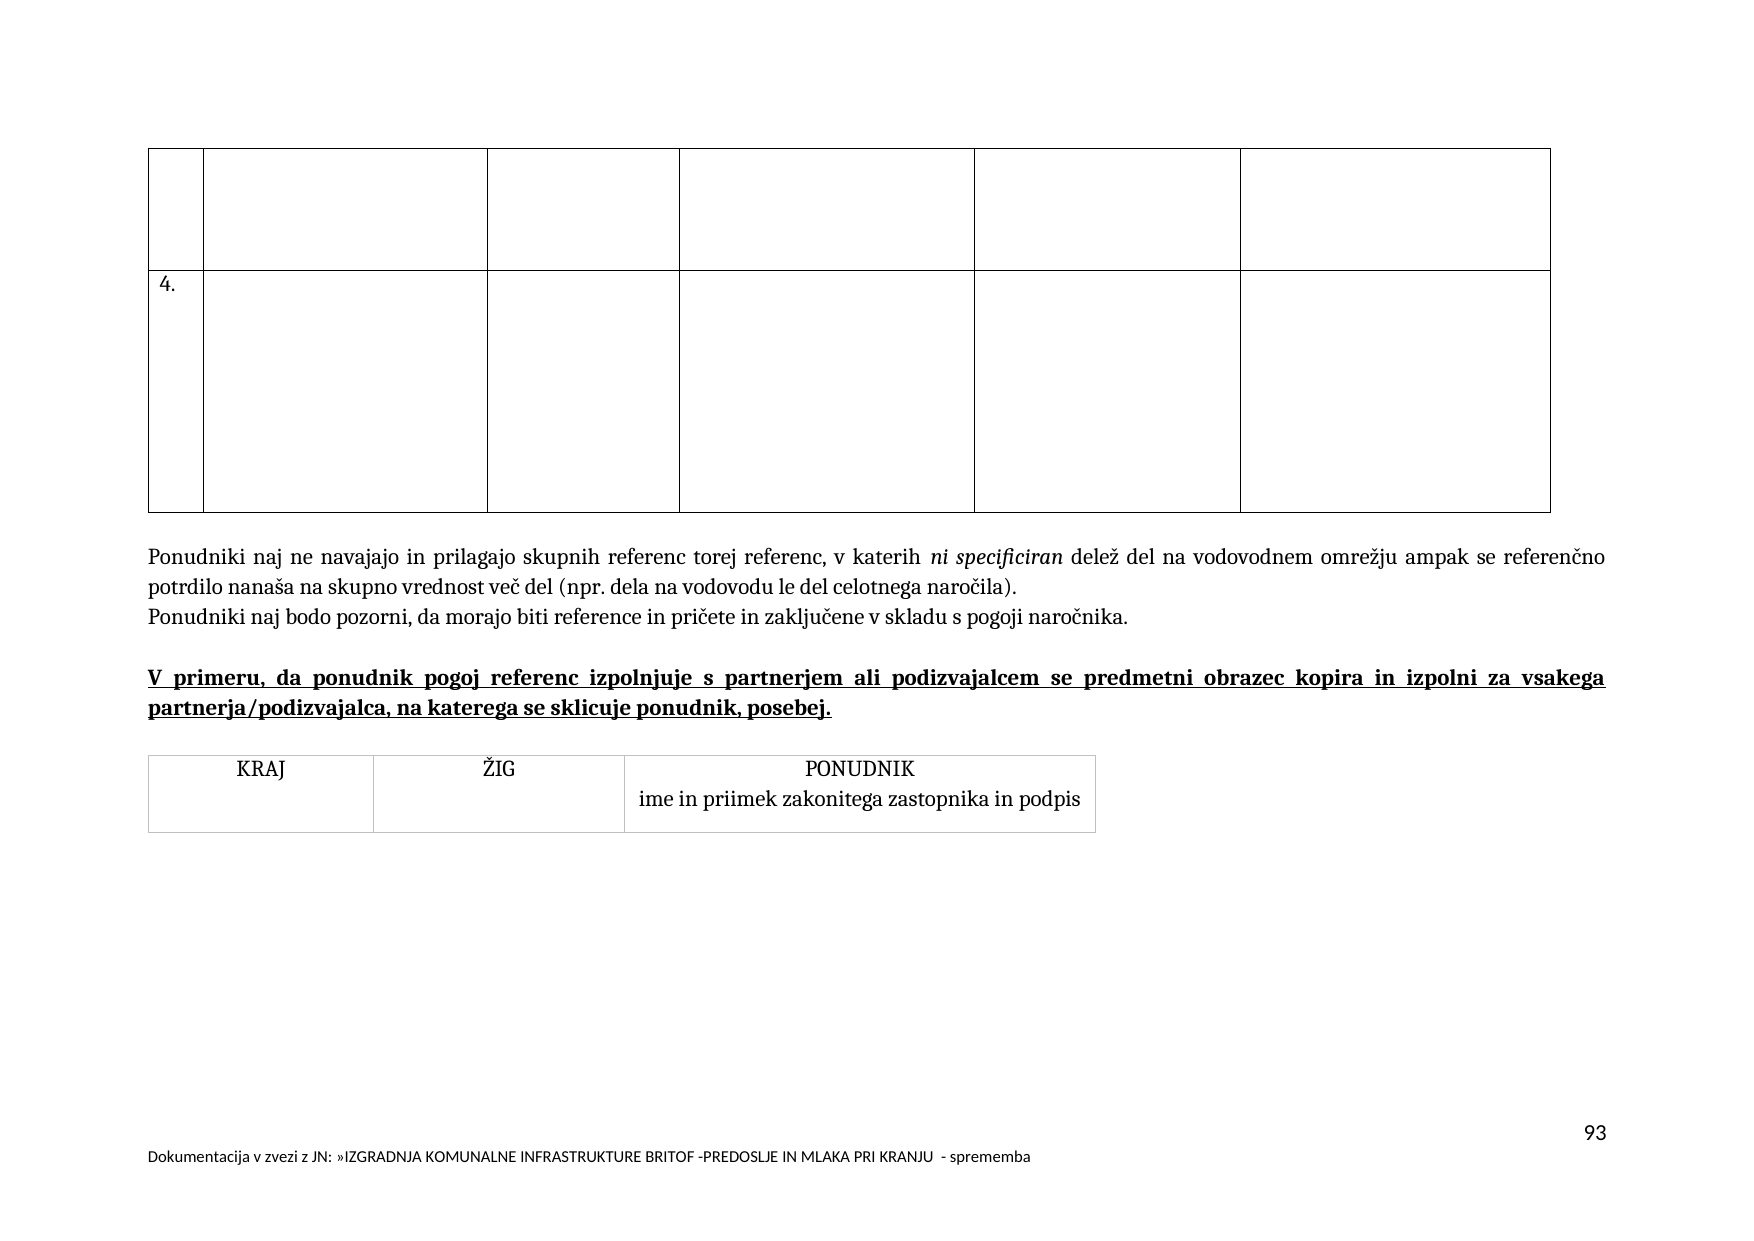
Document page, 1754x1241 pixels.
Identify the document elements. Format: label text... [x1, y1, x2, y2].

table_cell 4. [149, 271, 203, 512]
table_cell [204, 271, 487, 512]
table_cell [488, 271, 679, 512]
table_cell [1241, 149, 1550, 269]
table_cell [975, 149, 1240, 269]
table_header KRAJ [149, 756, 373, 832]
table_cell [204, 149, 487, 269]
text V primeru, da ponudnik pogoj referenc izpolnjuje s partnerjem ali podizvajalcem se predmetni obrazec kopira in izpolni za vsakega partnerja/podizvajalca, na katerega se sklicuje ponudnik, posebej. [148, 688, 1606, 721]
table_cell [975, 271, 1240, 512]
table_cell [680, 149, 974, 269]
table_header PONUDNIK ime in priimek zakonitega zastopnika in podpis [625, 756, 1095, 832]
text V primeru, da ponudnik pogoj referenc izpolnjuje s partnerjem ali podizvajalcem se predmetni obrazec kopira in izpolni za vsakega partnerja/podizvajalca, na katerega se sklicuje ponudnik, posebej. [148, 664, 1606, 687]
text Ponudniki naj ne navajajo in prilagajo skupnih referenc torej referenc, v katerih ni specificiran delež del na vodovodnem omrežju ampak se referenčno potrdilo nanaša na skupno vrednost več del (npr. dela na vodovodu le del celotnega naročila). [148, 543, 1606, 600]
table_cell [1241, 271, 1550, 512]
table_cell [488, 149, 679, 269]
text Ponudniki naj bodo pozorni, da morajo biti reference in pričete in zaključene v skladu s pogoji naročnika. [148, 604, 1606, 630]
table_header ŽIG [374, 756, 624, 832]
table_cell [680, 271, 974, 512]
table_cell 3. [149, 149, 203, 269]
